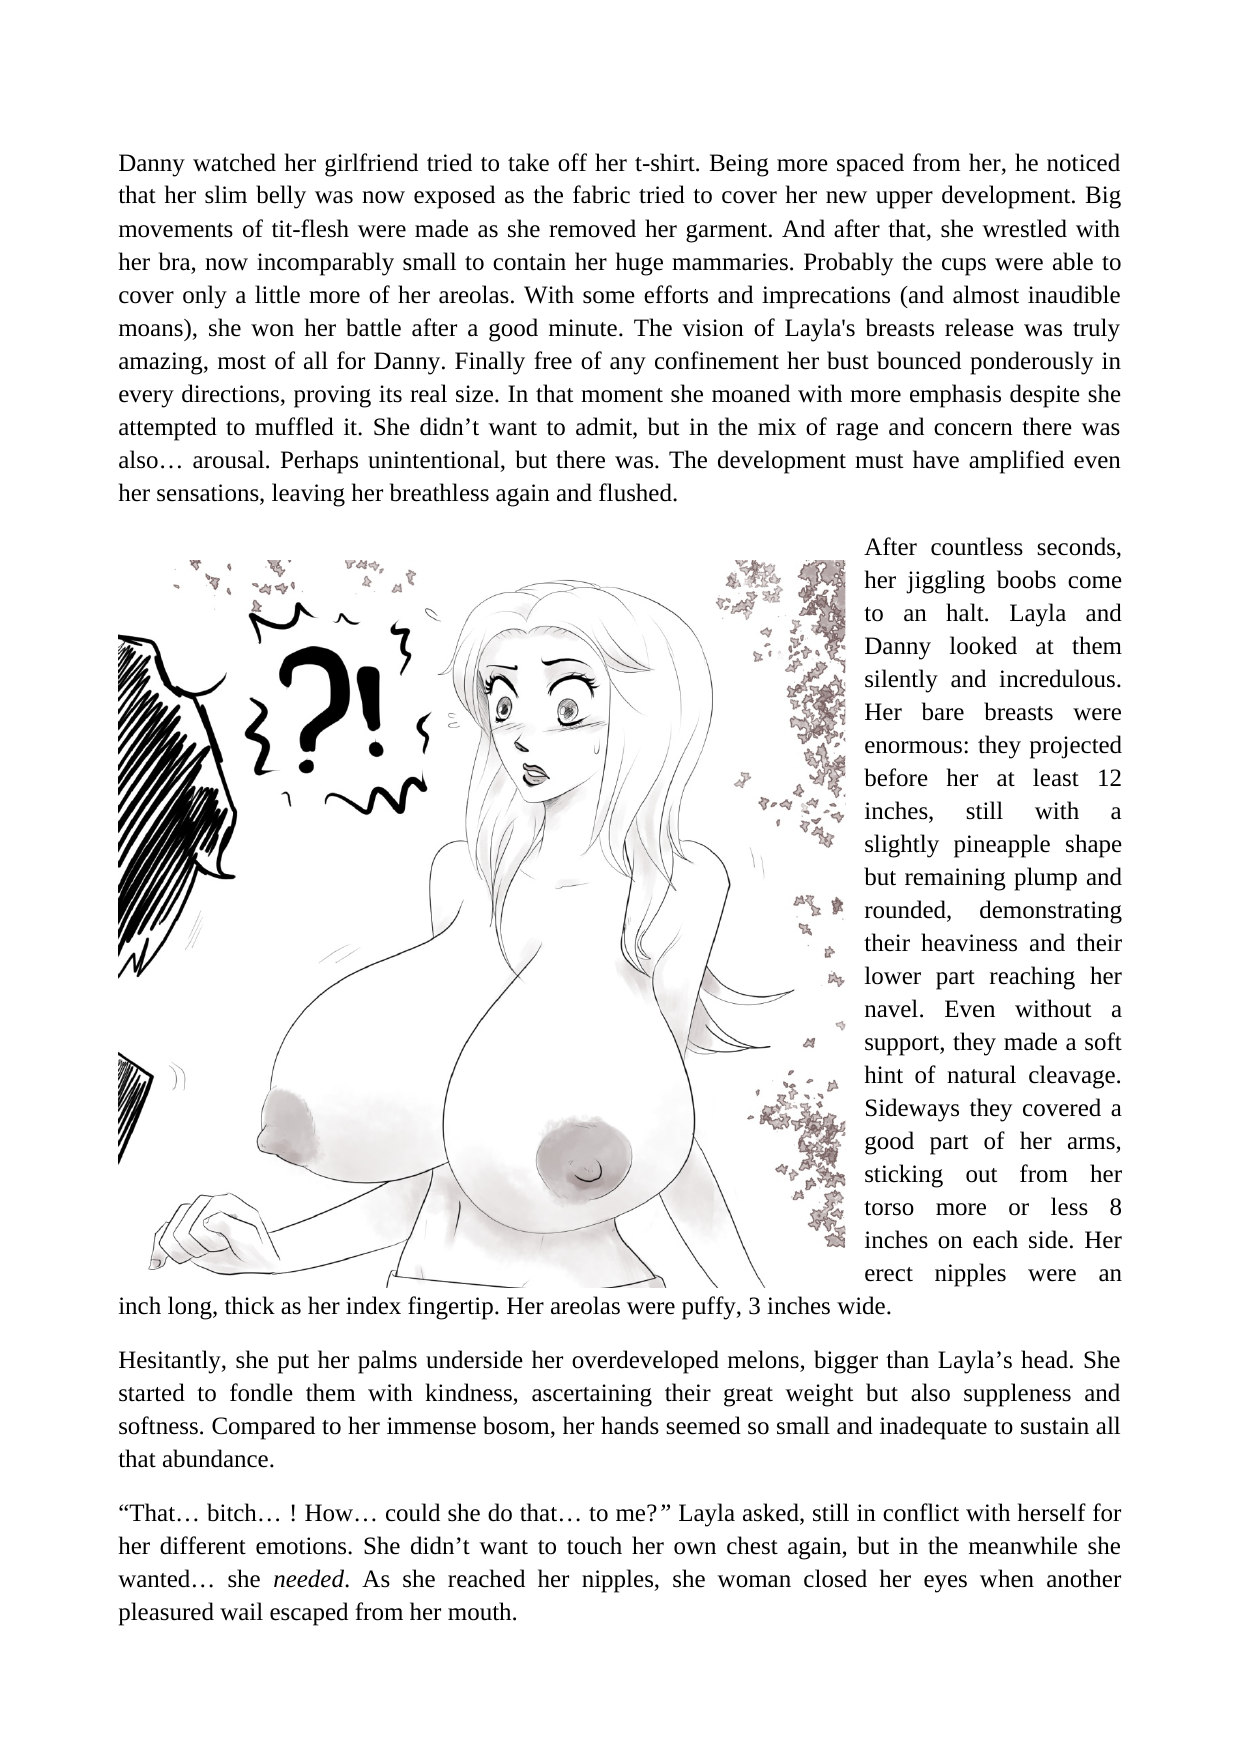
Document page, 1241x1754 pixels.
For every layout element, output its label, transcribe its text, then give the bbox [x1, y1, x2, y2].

picture [118, 560, 846, 1288]
text Hesitantly, she put her palms underside her overdeveloped melons, bigger than Layla’s head. She started to fondle them with kindness, ascertaining their great weight but also suppleness and softness. Compared to her immense bosom, her hands seemed so small and inadequate to sustain all that abundance. [118, 1345, 1122, 1473]
text Danny watched her girlfriend tried to take off her t-shirt. Being more spaced from her, he noticed that her slim belly was now exposed as the fabric tried to cover her new upper development. Big movements of tit-flesh were made as she removed her garment. And after that, she wrestled with her bra, now incomparably small to contain her huge mammaries. Probably the cups were able to cover only a little more of her areolas. With some efforts and imprecations (and almost inaudible moans), she won her battle after a good minute. The vision of Layla's breasts release was truly amazing, most of all for Danny. Finally free of any confinement her bust bounced ponderously in every directions, proving its real size. In that moment she moaned with more emphasis despite she attempted to muffled it. She didn’t want to admit, but in the mix of rage and concern there was also… arousal. Perhaps unintentional, but there was. The development must have amplified even her sensations, leaving her breathless again and flushed. [118, 148, 1122, 507]
text “That… bitch… ! How… could she do that… to me?” Layla asked, still in conflict with herself for her different emotions. She didn’t want to touch her own chest again, but in the meanwhile she wanted… she needed. As she reached her nipples, she woman closed her eyes when another pleasured wail escaped from her mouth. [118, 1498, 1122, 1626]
